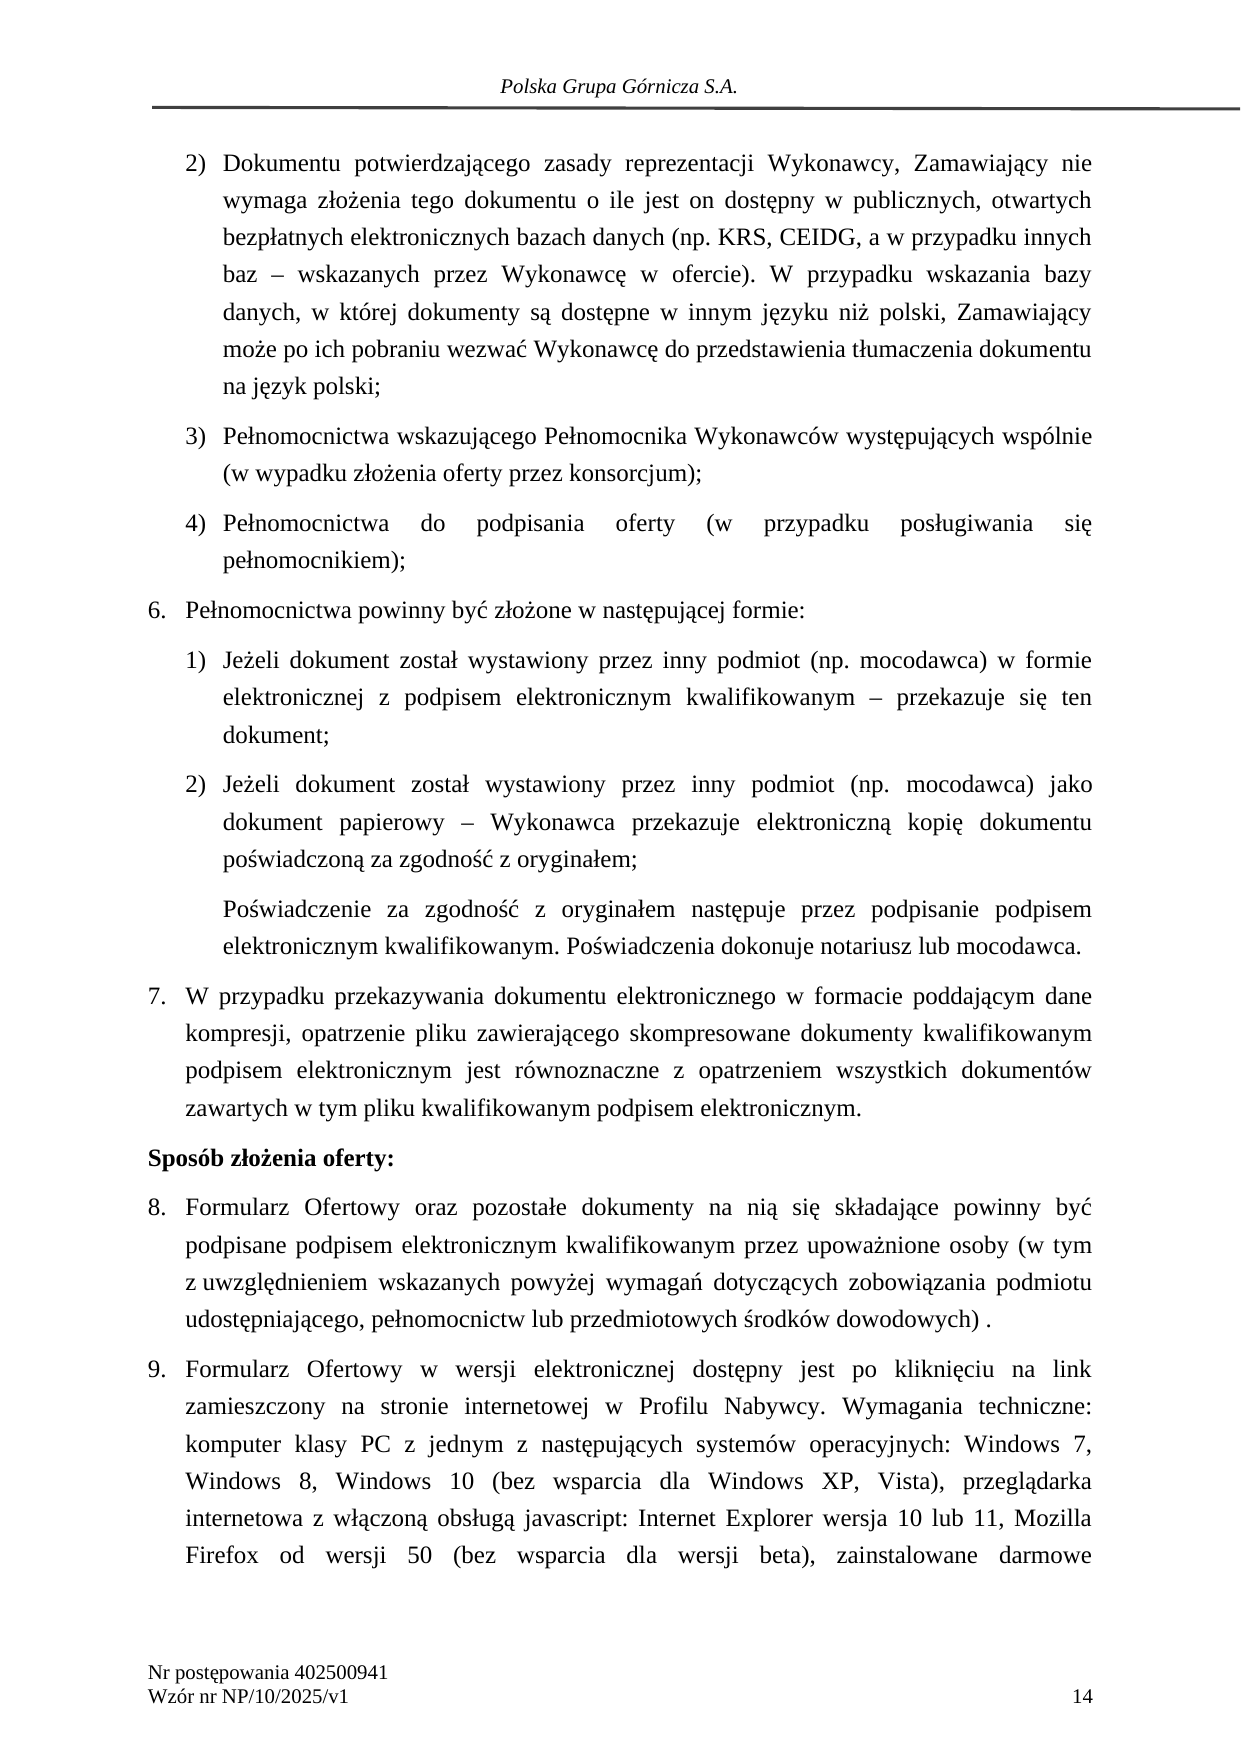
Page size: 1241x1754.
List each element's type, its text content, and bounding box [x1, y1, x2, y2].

text Sposób złożenia oferty: [148, 1143, 1093, 1171]
list Jeżeli dokument został wystawiony przez inny podmiot (np. mocodawca) jako dokument papierowy – Wykonawca przekazuje elektroniczną kopię dokumentu poświadczoną za zgodność z oryginałem; [185, 769, 1093, 873]
list Dokumentu potwierdzającego zasady reprezentacji Wykonawcy, Zamawiający nie wymaga złożenia tego dokumentu o ile jest on dostępny w publicznych, otwartych bezpłatnych elektronicznych bazach danych (np. KRS, CEIDG, a w przypadku innych baz – wskazanych przez Wykonawcę w ofercie). W przypadku wskazania bazy danych, w której dokumenty są dostępne w innym języku niż polski, Zamawiający może po ich pobraniu wezwać Wykonawcę do przedstawienia tłumaczenia dokumentu na język polski; [185, 148, 1093, 400]
list Poświadczenie za zgodność z oryginałem następuje przez podpisanie podpisem elektronicznym kwalifikowanym. Poświadczenia dokonuje notariusz lub mocodawca. [223, 894, 1093, 960]
list Jeżeli dokument został wystawiony przez inny podmiot (np. mocodawca) w formie elektronicznej z podpisem elektronicznym kwalifikowanym – przekazuje się ten dokument; [185, 645, 1093, 748]
list Pełnomocnictwa powinny być złożone w następującej formie: [148, 595, 1093, 624]
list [148, 1354, 1093, 1569]
list Pełnomocnictwa do podpisania oferty (w przypadku posługiwania się pełnomocnikiem); [185, 508, 1093, 574]
list Pełnomocnictwa wskazującego Pełnomocnika Wykonawców występujących wspólnie (w wypadku złożenia oferty przez konsorcjum); [185, 421, 1093, 487]
list W przypadku przekazywania dokumentu elektronicznego w formacie poddającym dane kompresji, opatrzenie pliku zawierającego skompresowane dokumenty kwalifikowanym podpisem elektronicznym jest równoznaczne z opatrzeniem wszystkich dokumentów zawartych w tym pliku kwalifikowanym podpisem elektronicznym. [148, 981, 1093, 1122]
list Formularz Ofertowy oraz pozostałe dokumenty na nią się składające powinny być podpisane podpisem elektronicznym kwalifikowanym przez upoważnione osoby (w tym z uwzględnieniem wskazanych powyżej wymagań dotyczących zobowiązania podmiotu udostępniającego, pełnomocnictw lub przedmiotowych środków dowodowych) . [148, 1192, 1093, 1333]
